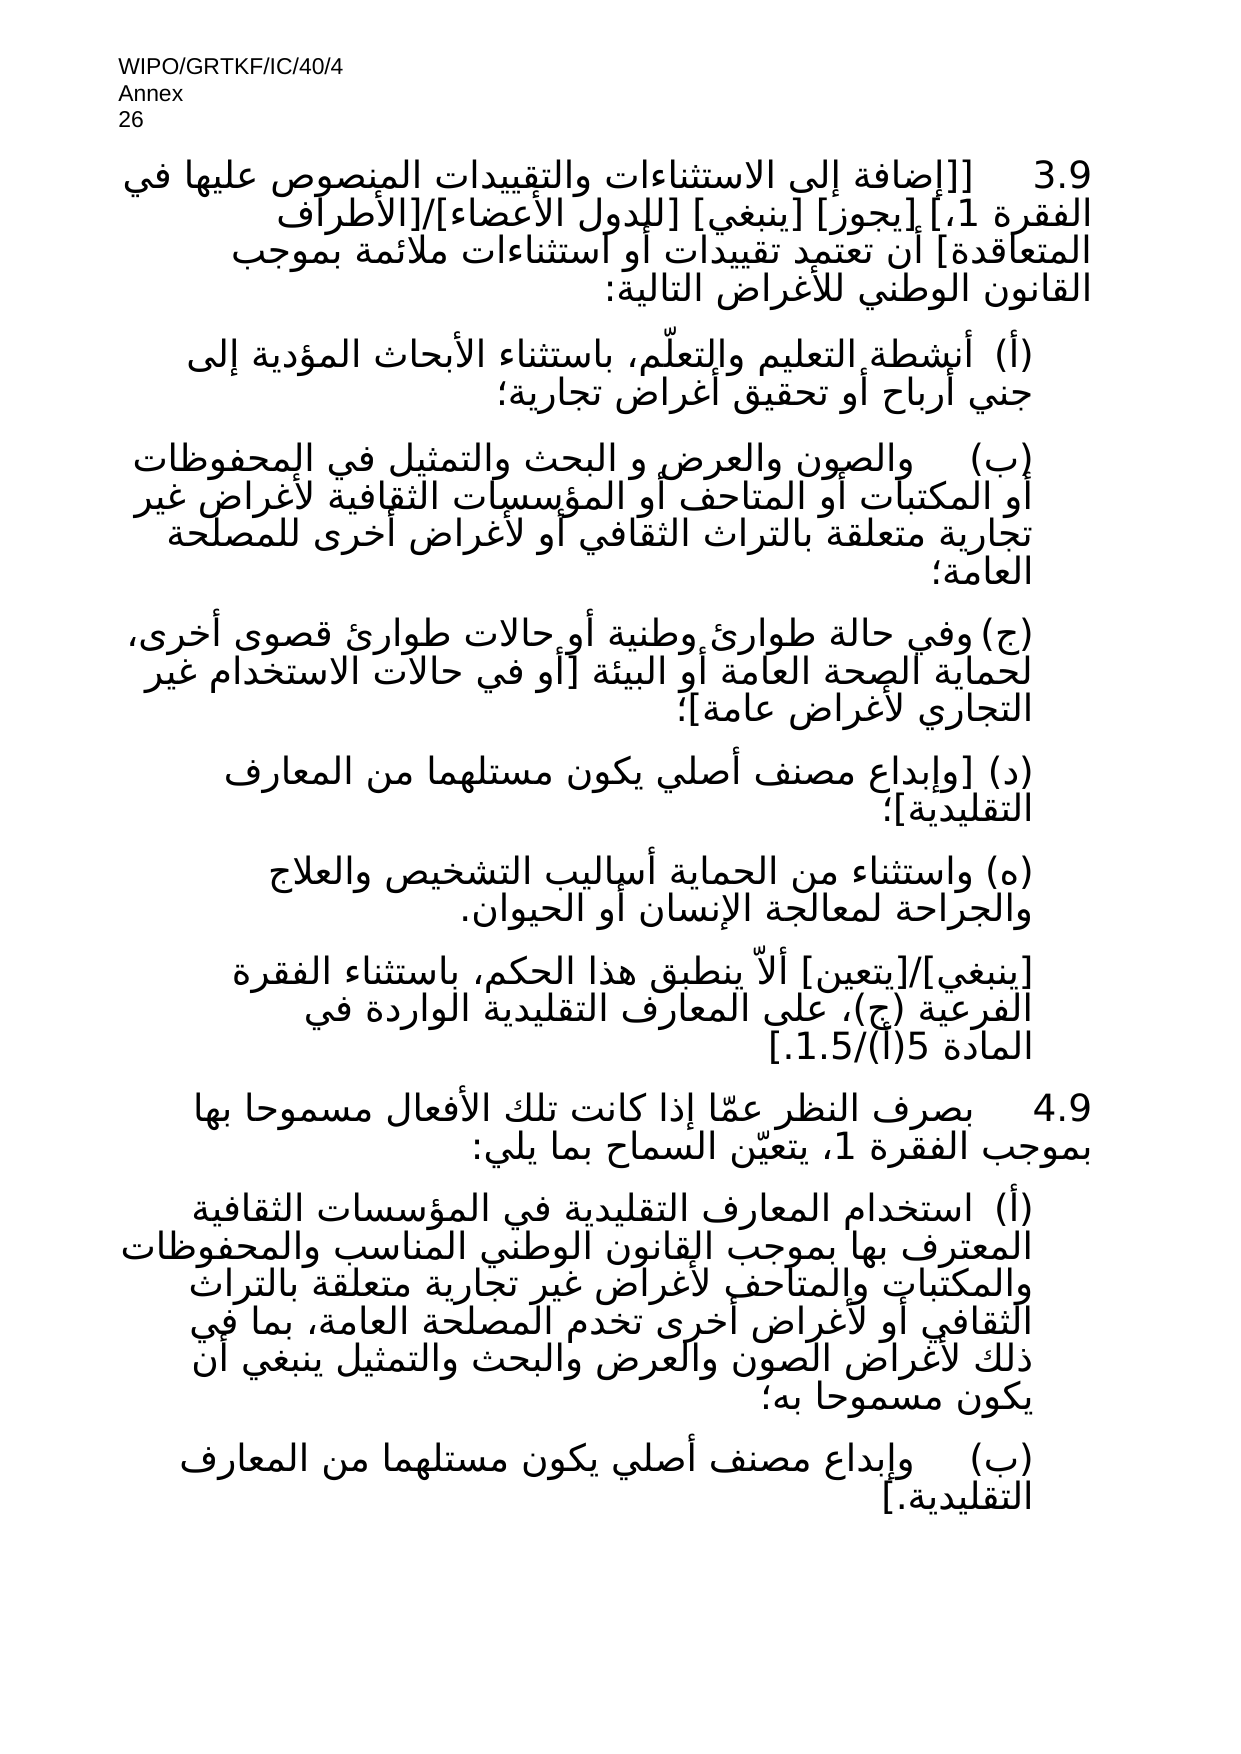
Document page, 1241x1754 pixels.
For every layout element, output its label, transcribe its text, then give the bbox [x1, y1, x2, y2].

text 3.9 [[إضافة إلى الاستثناءات والتقييدات المنصوص عليها في الفقرة 1،] [يجوز] [ينبغي] [للدول الأعضاء]/[الأطراف المتعاقدة] أن تعتمد تقييدات أو استثناءات ملائمة بموجب القانون الوطني للأغراض التالية: [118, 158, 1092, 308]
text [ينبغي]/[يتعين] ألاّ ينطبق هذا الحكم، باستثناء الفقرة الفرعية (ج)، على المعارف التقليدية الواردة في المادة 5(أ)/1.5.] [118, 954, 1033, 1067]
text (ب) وإبداع مصنف أصلي يكون مستلهما من المعارف التقليدية.] [118, 1442, 1033, 1517]
text (ب) والصون والعرض و البحث والتمثيل في المحفوظات أو المكتبات أو المتاحف أو المؤسسات الثقافية لأغراض غير تجارية متعلقة بالتراث الثقافي أو لأغراض أخرى للمصلحة العامة؛ [118, 442, 1033, 592]
text (ج) وفي حالة طوارئ وطنية أو حالات طوارئ قصوى أخرى، لحماية الصحة العامة أو البيئة [أو في حالات الاستخدام غير التجاري لأغراض عامة]؛ [118, 617, 1033, 729]
text (أ) أنشطة التعليم والتعلّم، باستثناء الأبحاث المؤدية إلى جني أرباح أو تحقيق أغراض تجارية؛ [118, 338, 1033, 413]
text (د) [وإبداع مصنف أصلي يكون مستلهما من المعارف التقليدية]؛ [118, 754, 1033, 829]
text (أ) استخدام المعارف التقليدية في المؤسسات الثقافية المعترف بها بموجب القانون الوطني المناسب والمحفوظات والمكتبات والمتاحف لأغراض غير تجارية متعلقة بالتراث الثقافي أو لأغراض أخرى تخدم المصلحة العامة، بما في ذلك لأغراض الصون والعرض والبحث والتمثيل ينبغي أن يكون مسموحا به؛ [118, 1192, 1033, 1417]
text 4.9 بصرف النظر عمّا إذا كانت تلك الأفعال مسموحا بها بموجب الفقرة 1، يتعيّن السماح بما يلي: [118, 1092, 1092, 1167]
text (ه) واستثناء من الحماية أساليب التشخيص والعلاج والجراحة لمعالجة الإنسان أو الحيوان. [118, 854, 1033, 929]
